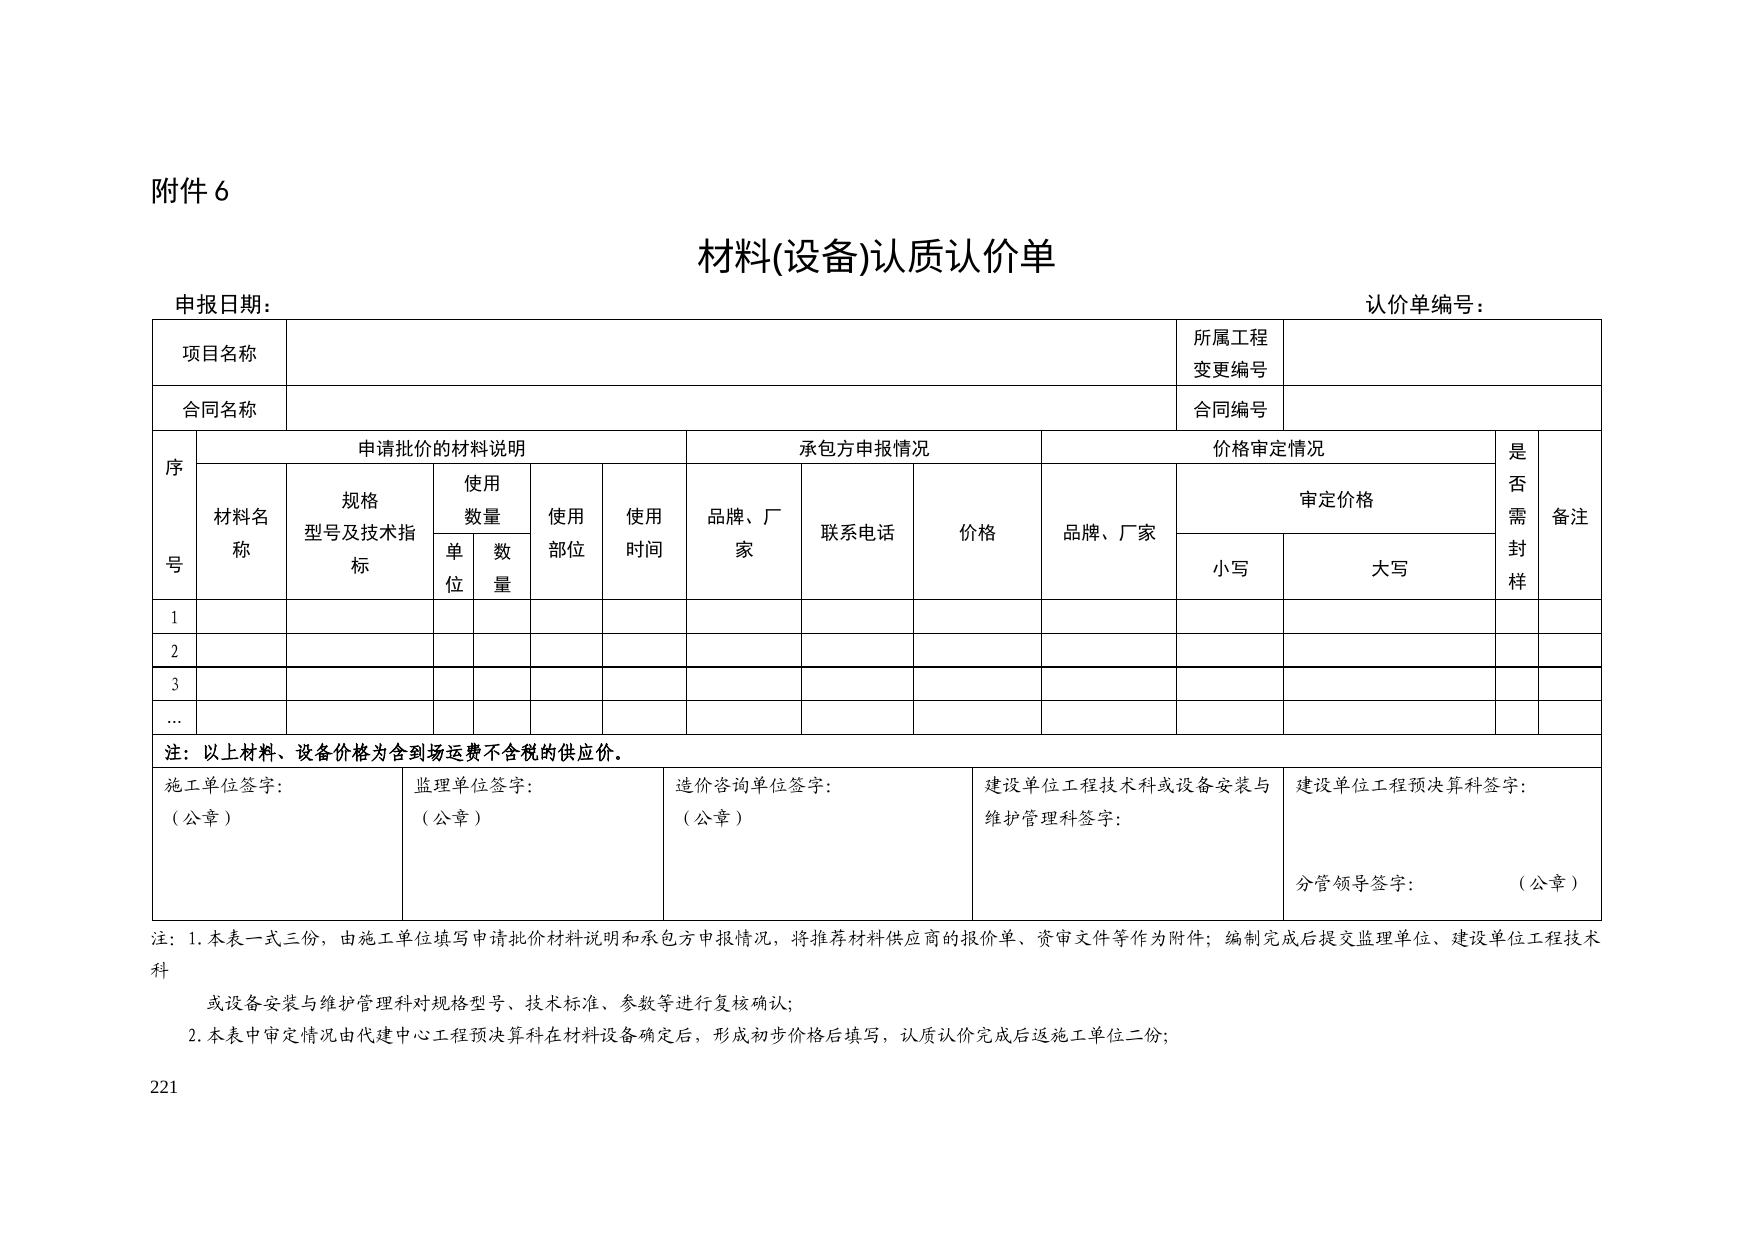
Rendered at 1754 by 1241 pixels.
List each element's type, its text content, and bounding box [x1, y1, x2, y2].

table_cell [1042, 668, 1176, 700]
table_cell 是否需封样 [1496, 431, 1538, 599]
table_cell [914, 634, 1041, 666]
table_cell [287, 668, 433, 700]
table_cell [914, 668, 1041, 700]
table_cell [1539, 634, 1601, 666]
table_cell [687, 600, 801, 633]
table_cell [1042, 600, 1176, 633]
table_cell [474, 701, 530, 733]
table_cell 3 [153, 668, 196, 700]
table_cell [1496, 701, 1538, 733]
table_cell [434, 701, 473, 733]
table_cell [1284, 634, 1495, 666]
table_cell [287, 634, 433, 666]
table_cell [1284, 668, 1495, 700]
table_cell 数量 [474, 534, 530, 599]
table_cell [1042, 701, 1176, 733]
table_cell [531, 701, 602, 733]
table_cell [687, 634, 801, 666]
table_cell [603, 668, 686, 700]
table_cell 承包方申报情况 [687, 431, 1041, 463]
table_header 所属工程 变更编号 [1177, 320, 1283, 385]
table_cell 合同编号 [1177, 386, 1283, 430]
table_cell [1177, 701, 1283, 733]
table_cell [1496, 634, 1538, 666]
table_cell 2 [153, 634, 196, 666]
table_cell [1496, 600, 1538, 633]
text 材料(设备)认质认价单 [150, 222, 1604, 287]
table_cell [434, 600, 473, 633]
table_cell … [153, 701, 196, 733]
table_cell 单位 [434, 534, 473, 599]
table_cell [914, 600, 1041, 633]
table_cell [1539, 701, 1601, 733]
table_cell 规格 型号及技术指标 [287, 464, 433, 599]
table_cell [802, 701, 913, 733]
table_header [287, 320, 1176, 385]
table_cell [197, 600, 286, 633]
table_cell 使用 部位 [531, 464, 602, 599]
table_cell 造价咨询单位签字： （公章） [664, 768, 972, 919]
table_cell 联系电话 [802, 464, 913, 599]
table_cell [1177, 668, 1283, 700]
table_cell 大写 [1284, 534, 1495, 599]
table_cell [474, 668, 530, 700]
table_cell [1539, 668, 1601, 700]
table_cell 小写 [1177, 534, 1283, 599]
table_cell [197, 668, 286, 700]
table_cell [603, 600, 686, 633]
table_cell 监理单位签字： （公章） [403, 768, 663, 919]
table_cell [434, 668, 473, 700]
table_cell 建设单位工程技术科或设备安装与维护管理科签字： [973, 768, 1283, 919]
table_header 项目名称 [153, 320, 286, 385]
table_cell [531, 634, 602, 666]
table_cell [1042, 634, 1176, 666]
table_cell [914, 701, 1041, 733]
table_cell [1177, 634, 1283, 666]
table_cell [531, 600, 602, 633]
table_cell [1284, 701, 1495, 733]
text 或设备安装与维护管理科对规格型号、技术标准、参数等进行复核确认; [150, 986, 1604, 1018]
table_cell [1496, 668, 1538, 700]
table_cell 施工单位签字： （公章） [153, 768, 402, 919]
table_cell 品牌、厂家 [1042, 464, 1176, 599]
table_cell 价格 [914, 464, 1041, 599]
table_cell 使用 时间 [603, 464, 686, 599]
table_cell [474, 600, 530, 633]
table_cell 材料名称 [197, 464, 286, 599]
table_cell 序 号 [153, 431, 196, 599]
table_cell [287, 701, 433, 733]
table_cell [603, 634, 686, 666]
table_cell [802, 634, 913, 666]
table_cell [197, 701, 286, 733]
table_cell [287, 386, 1176, 430]
table_cell 品牌、厂家 [687, 464, 801, 599]
table_cell [1177, 600, 1283, 633]
table_cell [802, 668, 913, 700]
table_cell [1284, 600, 1495, 633]
table_cell [603, 701, 686, 733]
table_cell [434, 634, 473, 666]
table_cell 审定价格 [1177, 464, 1495, 533]
table_cell 注：以上材料、设备价格为含到场运费不含税的供应价。 [153, 735, 1601, 767]
table_cell [687, 668, 801, 700]
table_cell 价格审定情况 [1042, 431, 1495, 463]
table_cell 合同名称 [153, 386, 286, 430]
table_cell 建设单位工程预决算科签字： 分管领导签字： （公章） [1284, 768, 1601, 919]
text 2.本表中审定情况由代建中心工程预决算科在材料设备确定后，形成初步价格后填写，认质认价完成后返施工单位二份； [150, 1018, 1604, 1051]
table_cell 使用 数量 [434, 464, 530, 533]
table_header [1284, 320, 1601, 385]
table_cell [687, 701, 801, 733]
text 注：1.本表一式三份，由施工单位填写申请批价材料说明和承包方申报情况，将推荐材料供应商的报价单、资审文件等作为附件；编制完成后提交监理单位、建设单位工程技术科 [150, 921, 1604, 986]
table_cell 备注 [1539, 431, 1601, 599]
table_cell [287, 600, 433, 633]
text 申报日期： 认价单编号： [150, 287, 1604, 319]
table_cell [474, 634, 530, 666]
table_cell [802, 600, 913, 633]
table_cell 1 [153, 600, 196, 633]
text 附件6 [150, 157, 1604, 222]
table_cell [1539, 600, 1601, 633]
table_cell [531, 668, 602, 700]
table_cell [197, 634, 286, 666]
table_cell [1284, 386, 1601, 430]
table_cell 申请批价的材料说明 [197, 431, 686, 463]
